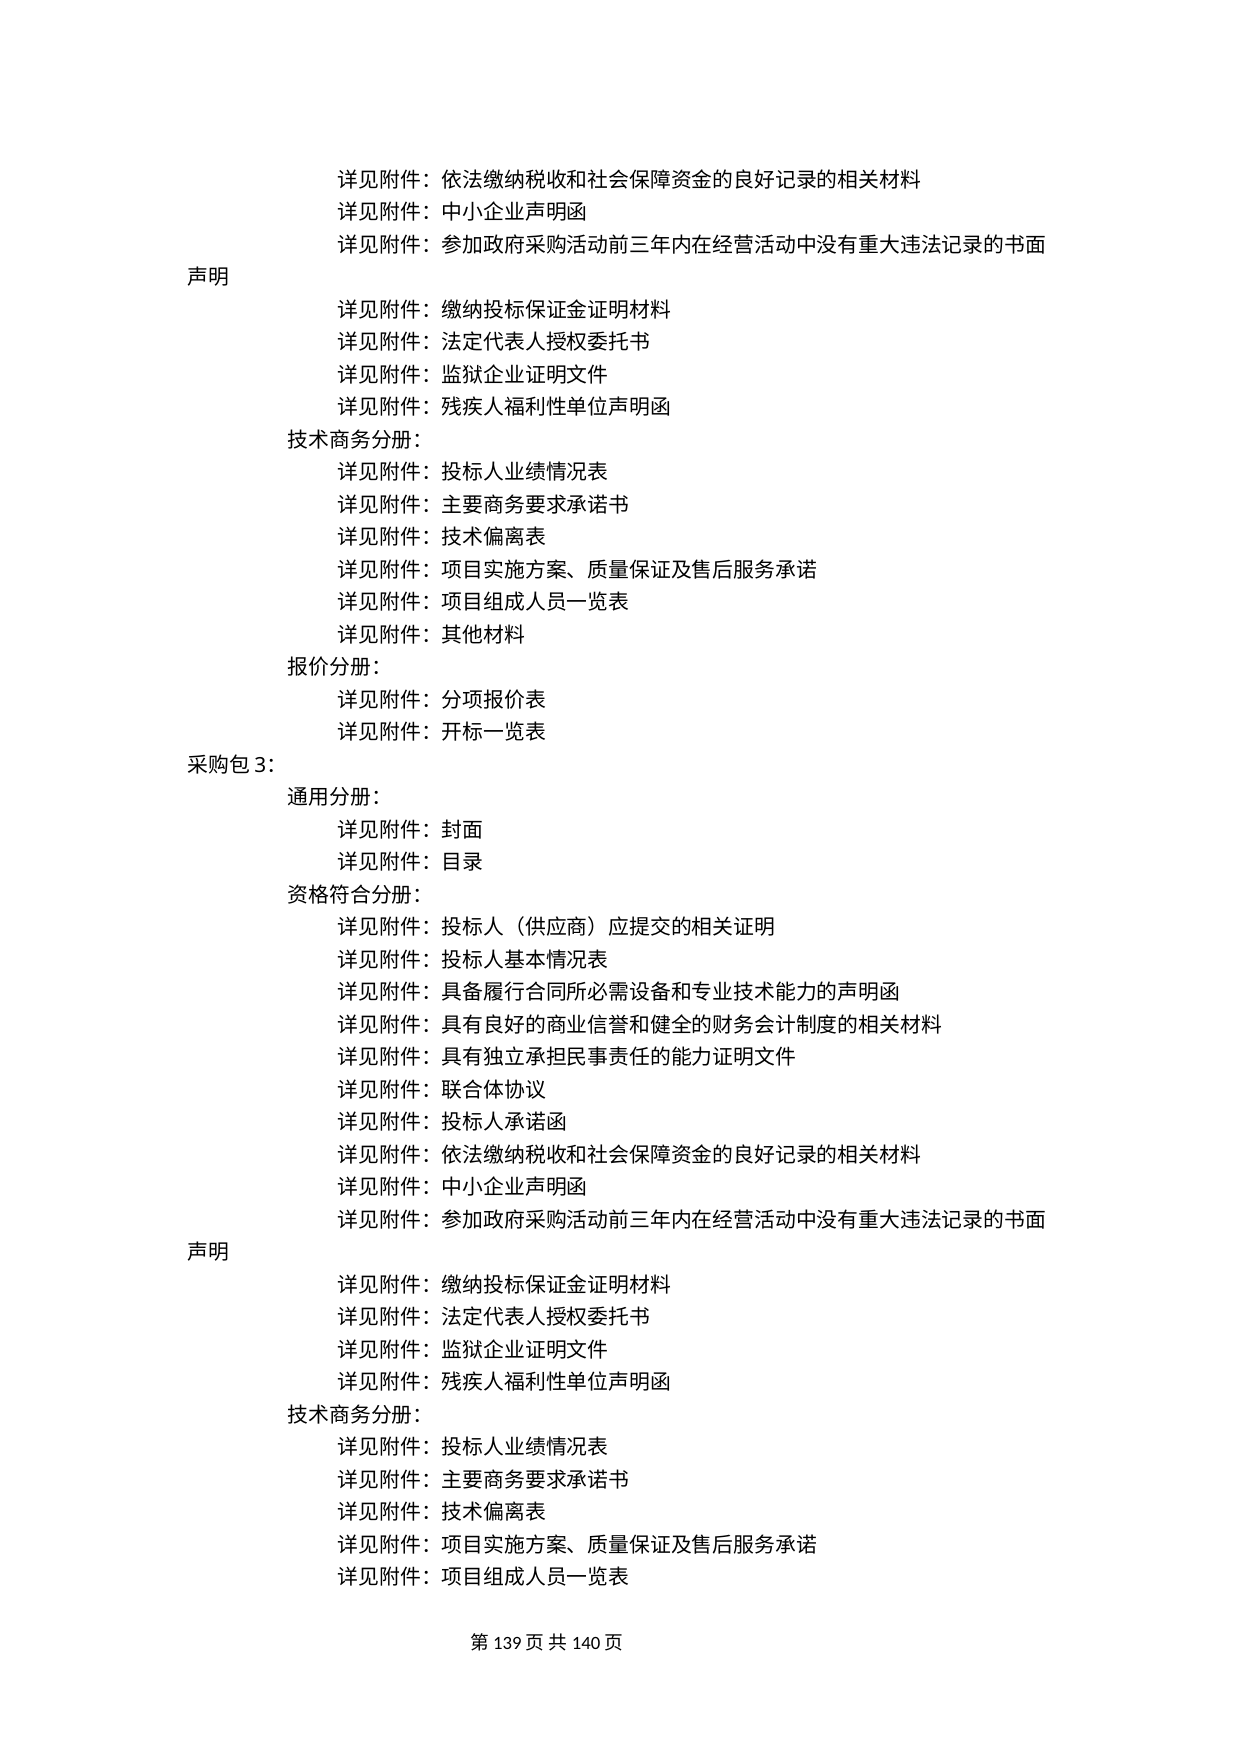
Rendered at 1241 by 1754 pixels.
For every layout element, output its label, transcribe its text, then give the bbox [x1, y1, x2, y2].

text 详见附件：中小企业声明函 [187, 194, 1053, 227]
text 详见附件：项目组成人员一览表 [187, 1559, 1053, 1592]
text 技术商务分册： [187, 422, 1053, 454]
text 采购包3： [187, 747, 1053, 779]
text 详见附件：依法缴纳税收和社会保障资金的良好记录的相关材料 [187, 162, 1053, 194]
text 详见附件：主要商务要求承诺书 [187, 487, 1053, 519]
text 详见附件：缴纳投标保证金证明材料 [187, 292, 1053, 324]
text 详见附件：监狱企业证明文件 [187, 1332, 1053, 1364]
text 详见附件：项目实施方案、质量保证及售后服务承诺 [187, 552, 1053, 584]
text 详见附件：监狱企业证明文件 [187, 357, 1053, 389]
text 详见附件：项目实施方案、质量保证及售后服务承诺 [187, 1527, 1053, 1559]
text 详见附件：中小企业声明函 [187, 1169, 1053, 1202]
text 详见附件：参加政府采购活动前三年内在经营活动中没有重大违法记录的书面声明 [187, 1202, 1053, 1267]
text 详见附件：残疾人福利性单位声明函 [187, 1364, 1053, 1397]
text 资格符合分册： [187, 877, 1053, 909]
text 详见附件：投标人承诺函 [187, 1104, 1053, 1137]
text 详见附件：投标人（供应商）应提交的相关证明 [187, 909, 1053, 942]
text 详见附件：参加政府采购活动前三年内在经营活动中没有重大违法记录的书面声明 [187, 227, 1053, 292]
text 详见附件：主要商务要求承诺书 [187, 1462, 1053, 1494]
text 详见附件：具有良好的商业信誉和健全的财务会计制度的相关材料 [187, 1007, 1053, 1039]
text 详见附件：残疾人福利性单位声明函 [187, 389, 1053, 422]
text 技术商务分册： [187, 1397, 1053, 1429]
text 详见附件：法定代表人授权委托书 [187, 324, 1053, 357]
text 详见附件：依法缴纳税收和社会保障资金的良好记录的相关材料 [187, 1137, 1053, 1169]
text 详见附件：缴纳投标保证金证明材料 [187, 1267, 1053, 1299]
text 详见附件：投标人基本情况表 [187, 942, 1053, 974]
text 详见附件：联合体协议 [187, 1072, 1053, 1104]
text 详见附件：法定代表人授权委托书 [187, 1299, 1053, 1332]
text 详见附件：具有独立承担民事责任的能力证明文件 [187, 1039, 1053, 1072]
text 详见附件：具备履行合同所必需设备和专业技术能力的声明函 [187, 974, 1053, 1007]
text 详见附件：项目组成人员一览表 [187, 584, 1053, 617]
text 详见附件：技术偏离表 [187, 1494, 1053, 1527]
text 详见附件：其他材料 [187, 617, 1053, 649]
text 详见附件：投标人业绩情况表 [187, 1429, 1053, 1462]
text 详见附件：封面 [187, 812, 1053, 844]
text 详见附件：目录 [187, 844, 1053, 877]
text 通用分册： [187, 779, 1053, 812]
text 详见附件：技术偏离表 [187, 519, 1053, 552]
text 详见附件：投标人业绩情况表 [187, 454, 1053, 487]
text 详见附件：分项报价表 [187, 682, 1053, 714]
text 详见附件：开标一览表 [187, 714, 1053, 747]
text 报价分册： [187, 649, 1053, 682]
